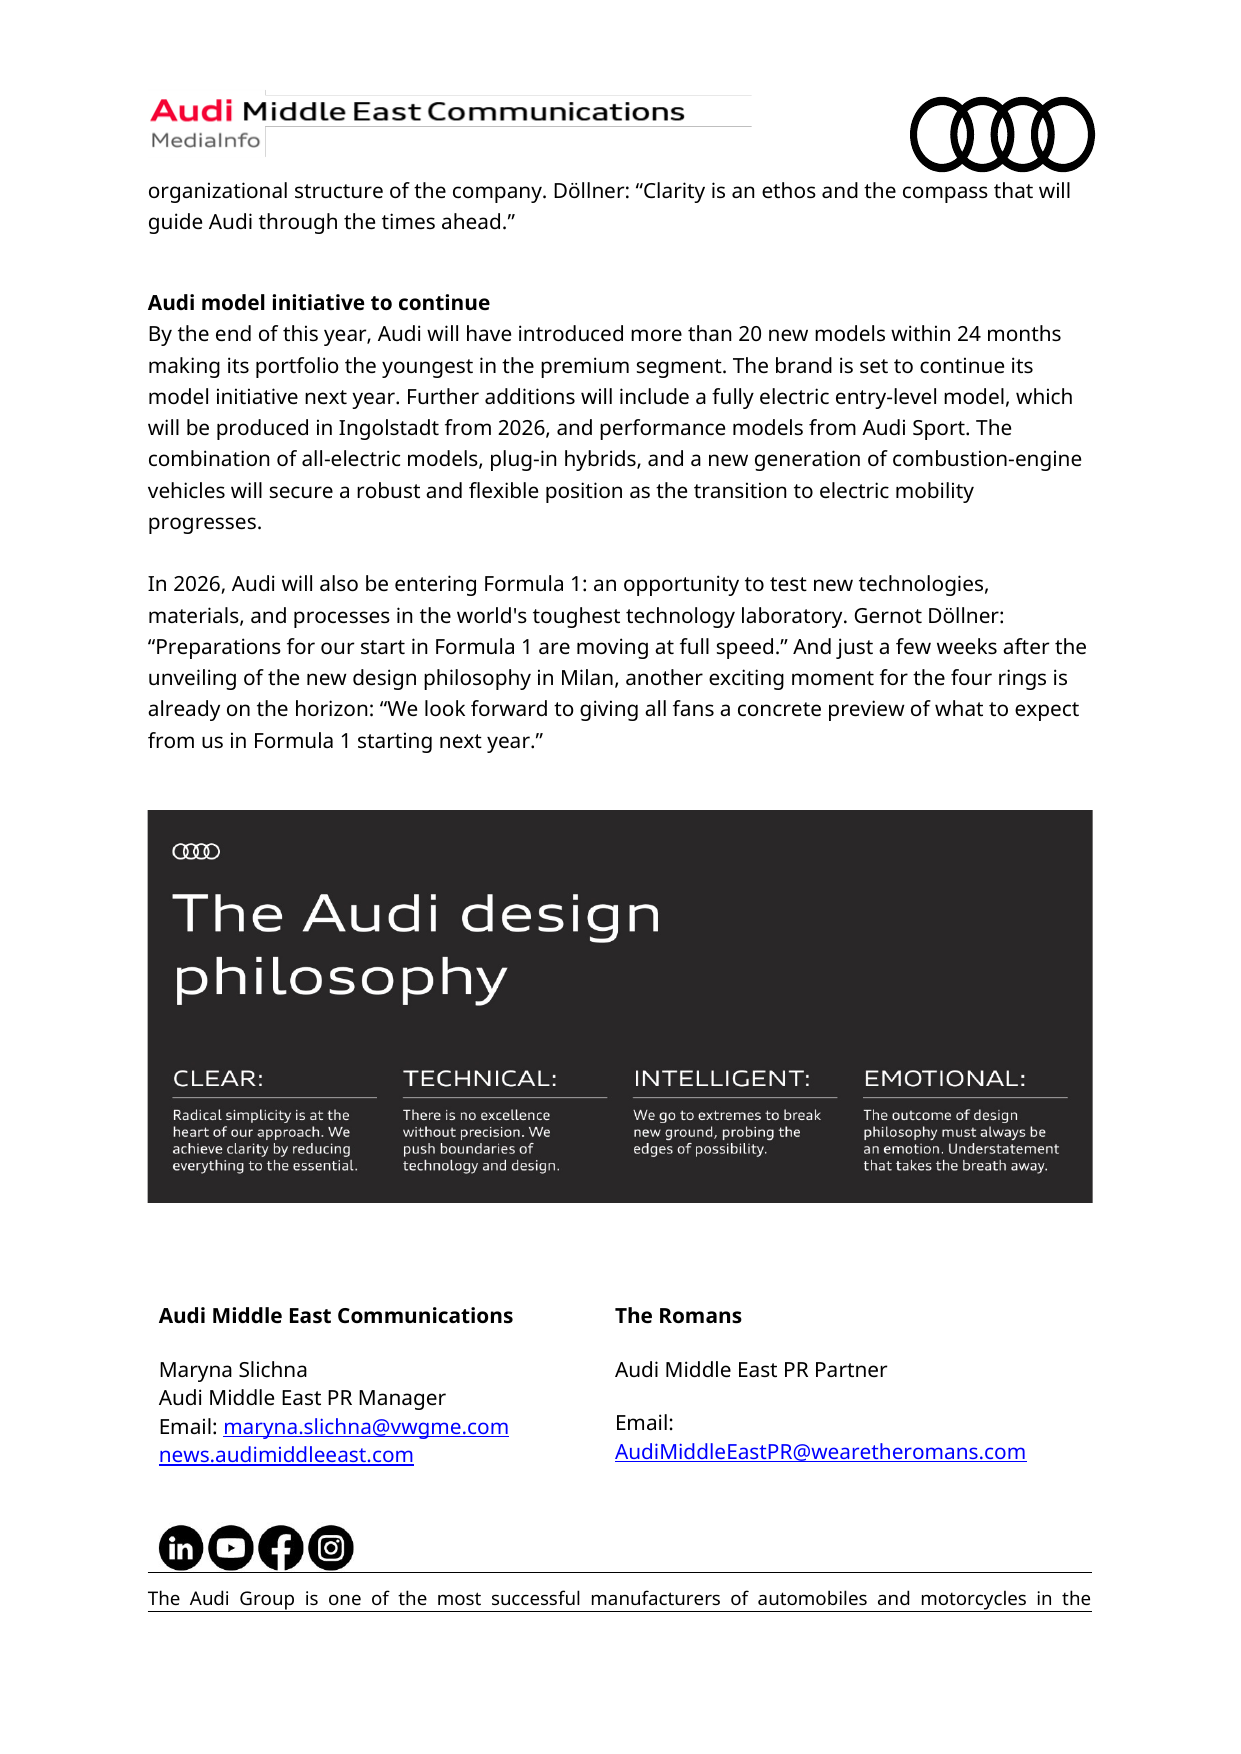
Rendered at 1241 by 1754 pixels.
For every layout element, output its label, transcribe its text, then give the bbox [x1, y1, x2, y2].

text By the end of this year, Audi will have introduced more than 20 new models within 24 months making its portfolio the youngest in the premium segment. The brand is set to continue its model initiative next year. Further additions will include a fully electric entry-level model, which will be produced in Ingolstadt from 2026, and performance models from Audi Sport. The combination of all-electric models, plug-in hybrids, and a new generation of combustion-engine vehicles will secure a robust and flexible position as the transition to electric mobility progresses. [148, 317, 1093, 536]
table_header Audi Middle East Communications Maryna Slichna Audi Middle East PR Manager Email: maryna.slichna@vwgme.com news.audimiddleeast.com [148, 1277, 604, 1572]
picture [158, 1522, 356, 1572]
text Audi model initiative to continue [148, 286, 1093, 317]
picture [147, 810, 1093, 1203]
picture [147, 88, 752, 161]
text In 2026, Audi will also be entering Formula 1: an opportunity to test new technologies, materials, and processes in the world's toughest technology laboratory. Gernot Döllner: “Preparations for our start in Formula 1 are moving at full speed.” And just a few weeks after the unveiling of the new design philosophy in Milan, another exciting moment for the four rings is already on the horizon: “We look forward to giving all fans a concrete preview of what to expect from us in Formula 1 starting next year.” [148, 567, 1093, 754]
table_header The Romans Audi Middle East PR Partner Email: AudiMiddleEastPR@wearetheromans.com [604, 1277, 1069, 1572]
